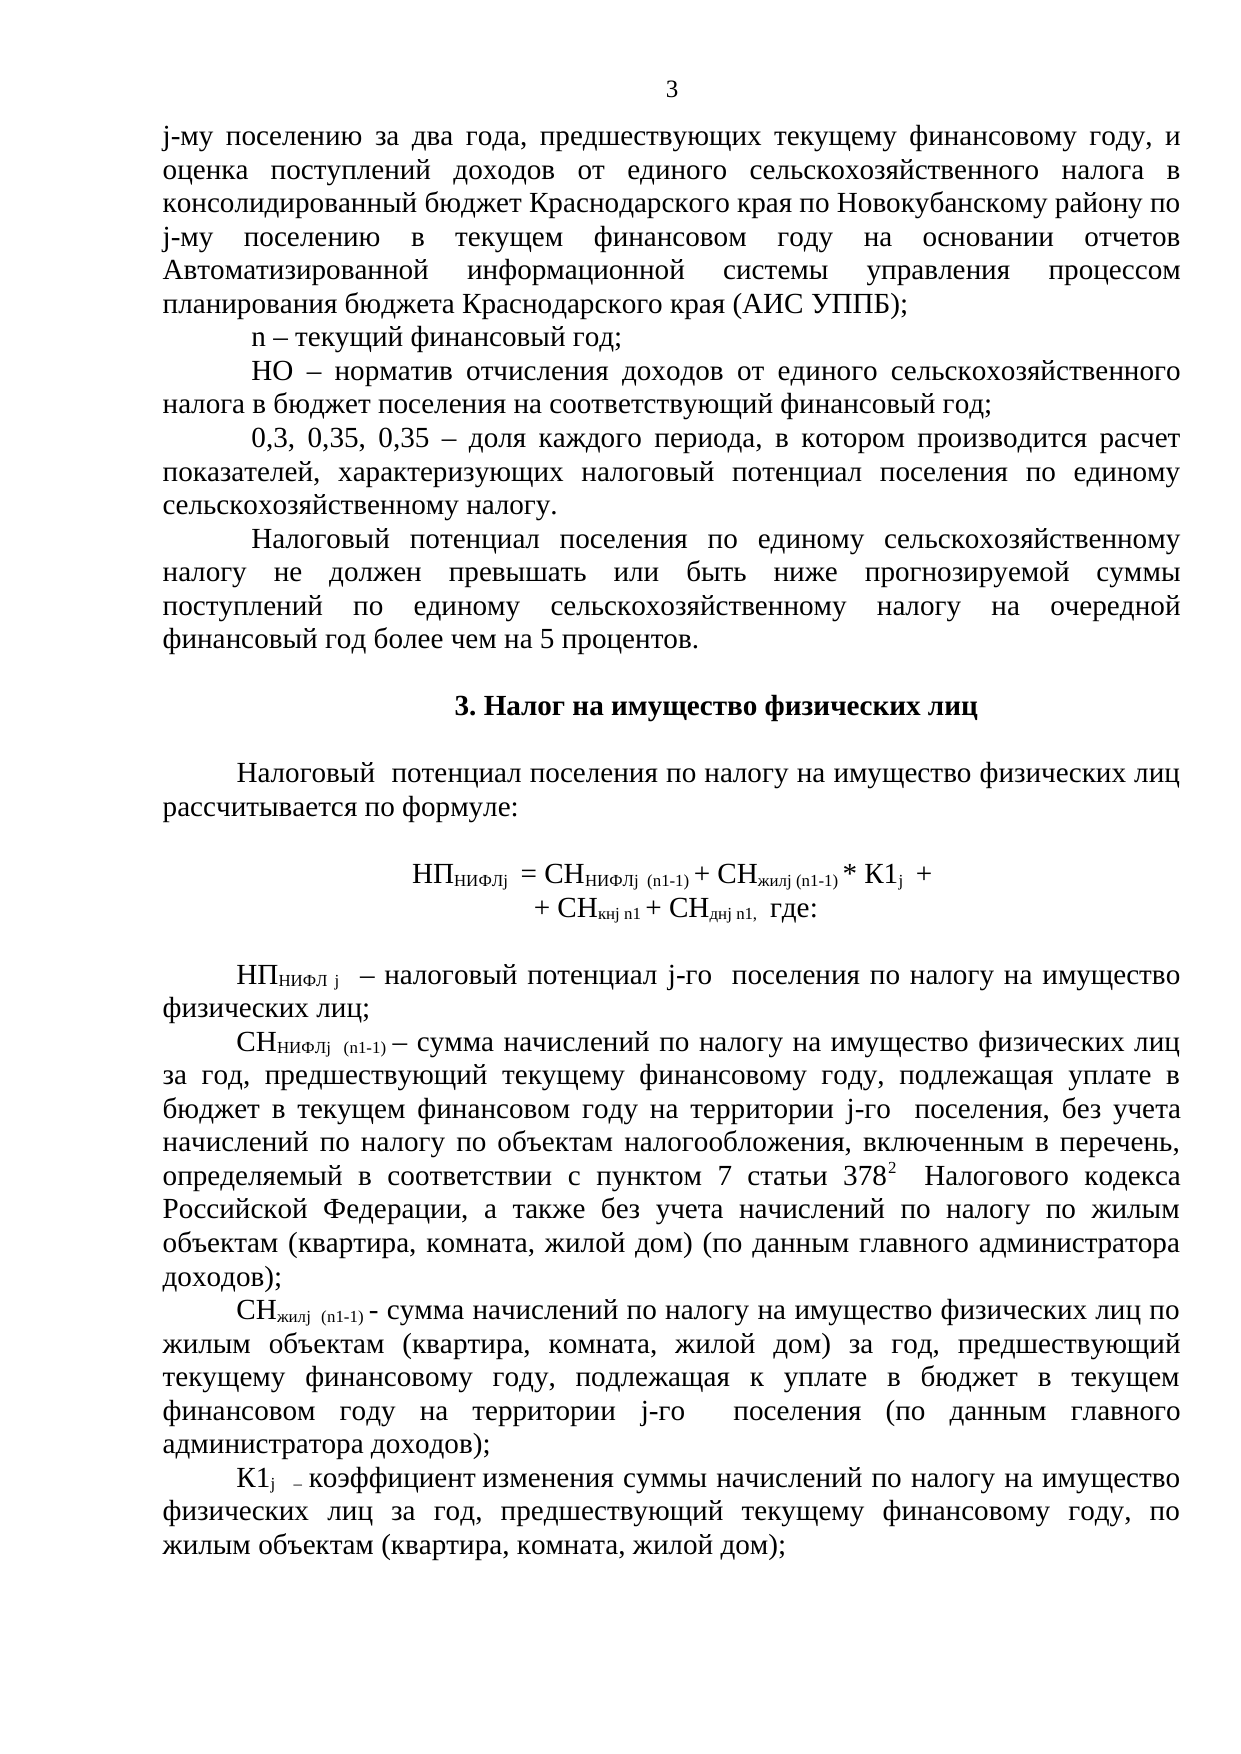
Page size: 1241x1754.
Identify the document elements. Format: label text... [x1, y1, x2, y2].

text + СНкнj n1 + СНднj n1, где: [162, 890, 1181, 923]
text НПНИФЛj = СННИФЛj (n1-1) + СНжилj (n1-1) * К1j + [162, 856, 1181, 890]
text СННИФЛj (n1-1) – сумма начислений по налогу на имущество физических лиц за год, предшествующий текущему финансовому году, подлежащая уплате в бюджет в текущем финансовом году на территории j-го поселения, без учета начислений по налогу по объектам налогообложения, включенным в перечень, определяемый в соответствии с пунктом 7 статьи 3782 Налогового кодекса Российской Федерации, а также без учета начислений по налогу по жилым объектам (квартира, комната, жилой дом) (по данным главного администратора доходов); [162, 1024, 1181, 1292]
text НО – норматив отчисления доходов от единого сельскохозяйственного налога в бюджет поселения на соответствующий финансовый год; [162, 353, 1181, 420]
text К1j – коэффициент изменения суммы начислений по налогу на имущество физических лиц за год, предшествующий текущему финансовому году, по жилым объектам (квартира, комната, жилой дом); [162, 1460, 1181, 1561]
text СНжилj (n1-1) - сумма начислений по налогу на имущество физических лиц по жилым объектам (квартира, комната, жилой дом) за год, предшествующий текущему финансовому году, подлежащая к уплате в бюджет в текущем финансовом году на территории j-го поселения (по данным главного администратора доходов); [162, 1292, 1181, 1460]
text Налоговый потенциал поселения по налогу на имущество физических лиц рассчитывается по формуле: [162, 756, 1181, 823]
text 3. Налог на имущество физических лиц [162, 688, 1181, 722]
text n – текущий финансовый год; [162, 319, 1181, 353]
text 0,3, 0,35, 0,35 – доля каждого периода, в котором производится расчет показателей, характеризующих налоговый потенциал поселения по единому сельскохозяйственному налогу. [162, 420, 1181, 521]
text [162, 118, 1181, 319]
text Налоговый потенциал поселения по единому сельскохозяйственному налогу не должен превышать или быть ниже прогнозируемой суммы поступлений по единому сельскохозяйственному налогу на очередной финансовый год более чем на 5 процентов. [162, 521, 1181, 655]
text НПНИФЛ j – налоговый потенциал j-го поселения по налогу на имущество физических лиц; [162, 957, 1181, 1024]
